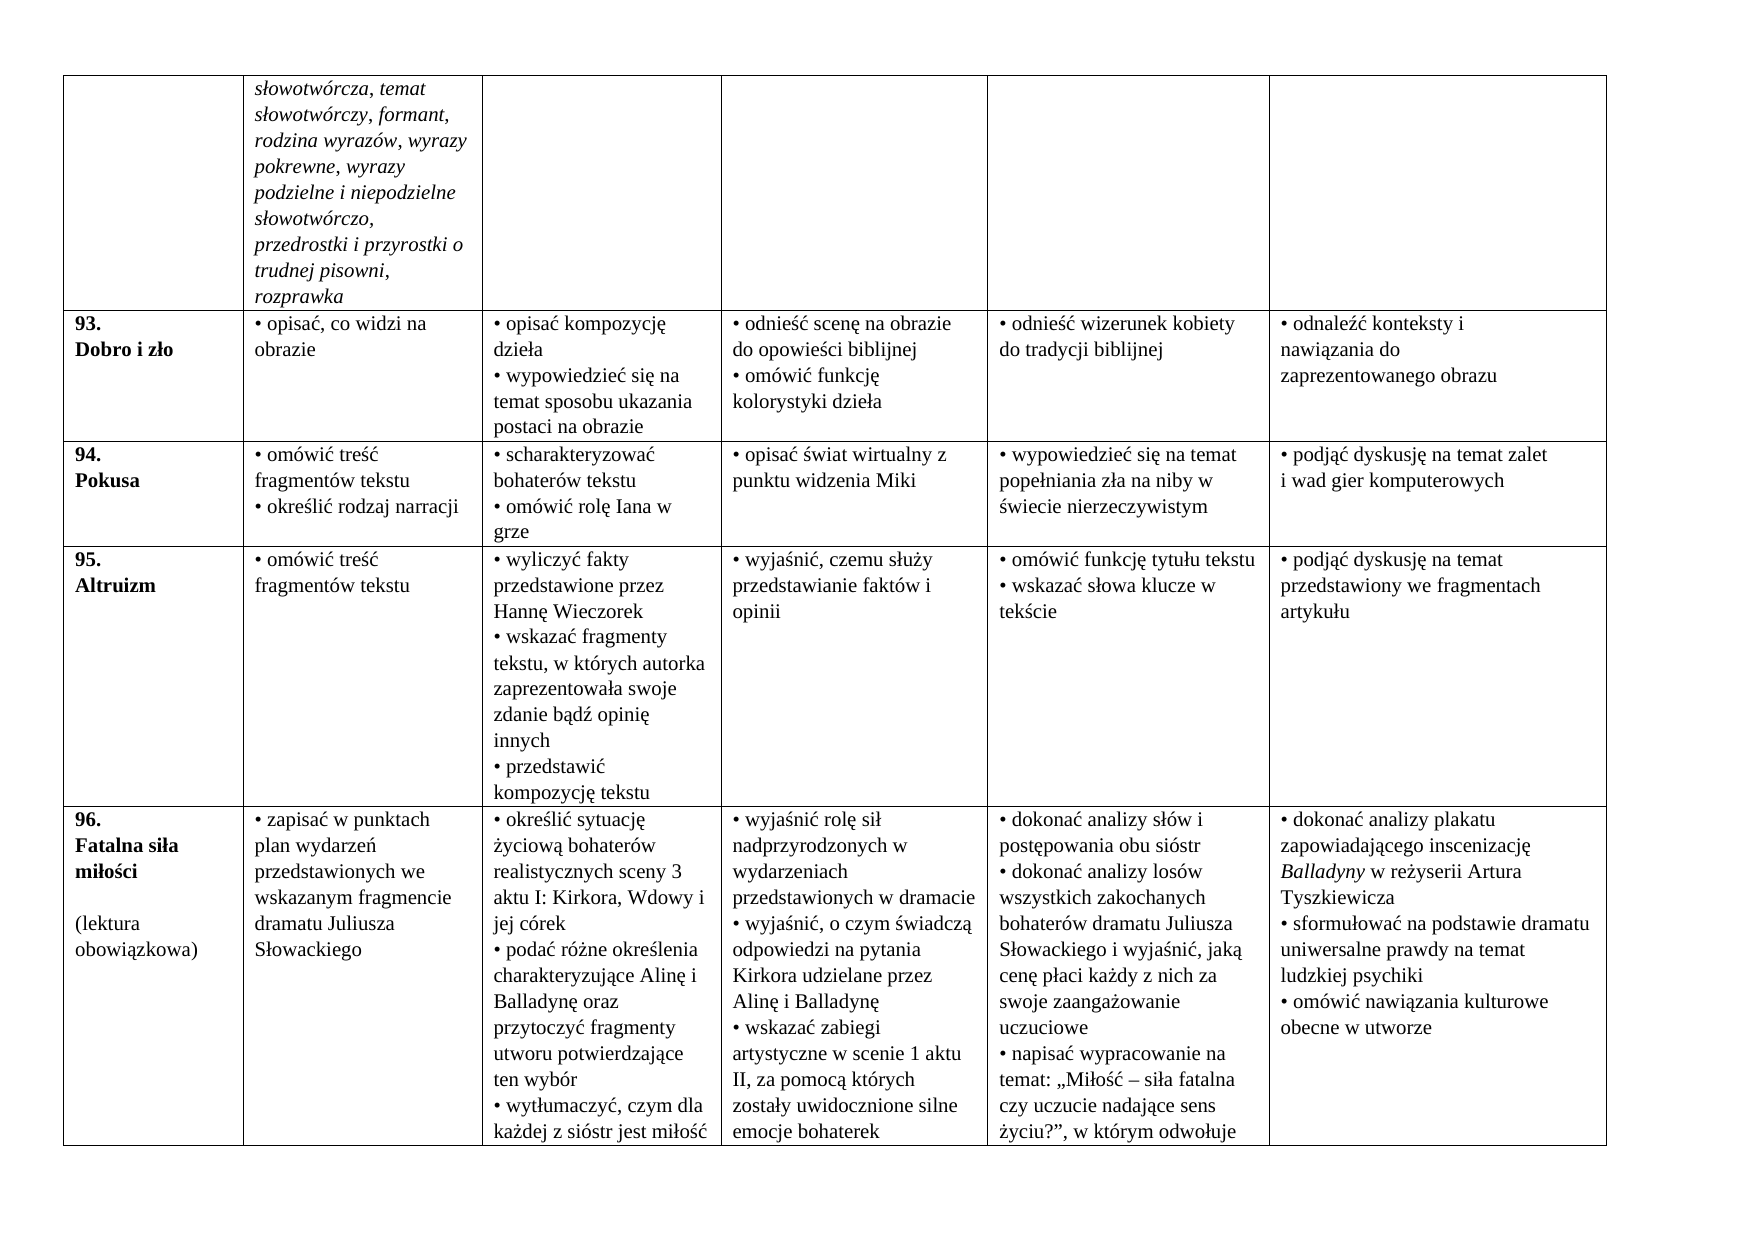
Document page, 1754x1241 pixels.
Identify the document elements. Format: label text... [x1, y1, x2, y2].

table_cell • opisać kompozycję dzieła • wypowiedzieć się na temat sposobu ukazania postaci na obrazie [483, 311, 721, 441]
table_cell • odnaleźć konteksty i nawiązania do zaprezentowanego obrazu [1270, 311, 1606, 441]
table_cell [244, 807, 482, 1145]
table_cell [64, 807, 243, 1145]
table_cell • podjąć dyskusję na temat przedstawiony we fragmentach artykułu [1270, 547, 1606, 806]
table_cell 95. Altruizm [64, 547, 243, 806]
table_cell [988, 807, 1269, 1145]
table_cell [483, 807, 721, 1145]
table_cell • odnieść scenę na obrazie do opowieści biblijnej • omówić funkcję kolorystyki dzieła [722, 311, 987, 441]
table_cell 93. Dobro i zło [64, 311, 243, 441]
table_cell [988, 76, 1269, 310]
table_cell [244, 76, 482, 310]
table_cell • opisać, co widzi na obrazie [244, 311, 482, 441]
table_cell • omówić funkcję tytułu tekstu • wskazać słowa klucze w tekście [988, 547, 1269, 806]
table_cell • opisać świat wirtualny z punktu widzenia Miki [722, 442, 987, 546]
table_cell • wyjaśnić, czemu służy przedstawianie faktów i opinii [722, 547, 987, 806]
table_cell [1270, 807, 1606, 1145]
table_cell • wypowiedzieć się na temat popełniania zła na niby w świecie nierzeczywistym [988, 442, 1269, 546]
table_cell • omówić treść fragmentów tekstu [244, 547, 482, 806]
table_cell • omówić treść fragmentów tekstu • określić rodzaj narracji [244, 442, 482, 546]
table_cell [722, 807, 987, 1145]
table_cell 94. Pokusa [64, 442, 243, 546]
table_cell • odnieść wizerunek kobiety do tradycji biblijnej [988, 311, 1269, 441]
table_cell • scharakteryzować bohaterów tekstu • omówić rolę Iana w grze [483, 442, 721, 546]
table_cell • wyliczyć fakty przedstawione przez Hannę Wieczorek • wskazać fragmenty tekstu, w których autorka zaprezentowała swoje zdanie bądź opinię innych • przedstawić kompozycję tekstu [483, 547, 721, 806]
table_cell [1270, 76, 1606, 310]
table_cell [722, 76, 987, 310]
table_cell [64, 76, 243, 310]
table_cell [483, 76, 721, 310]
table_cell • podjąć dyskusję na temat zalet i wad gier komputerowych [1270, 442, 1606, 546]
